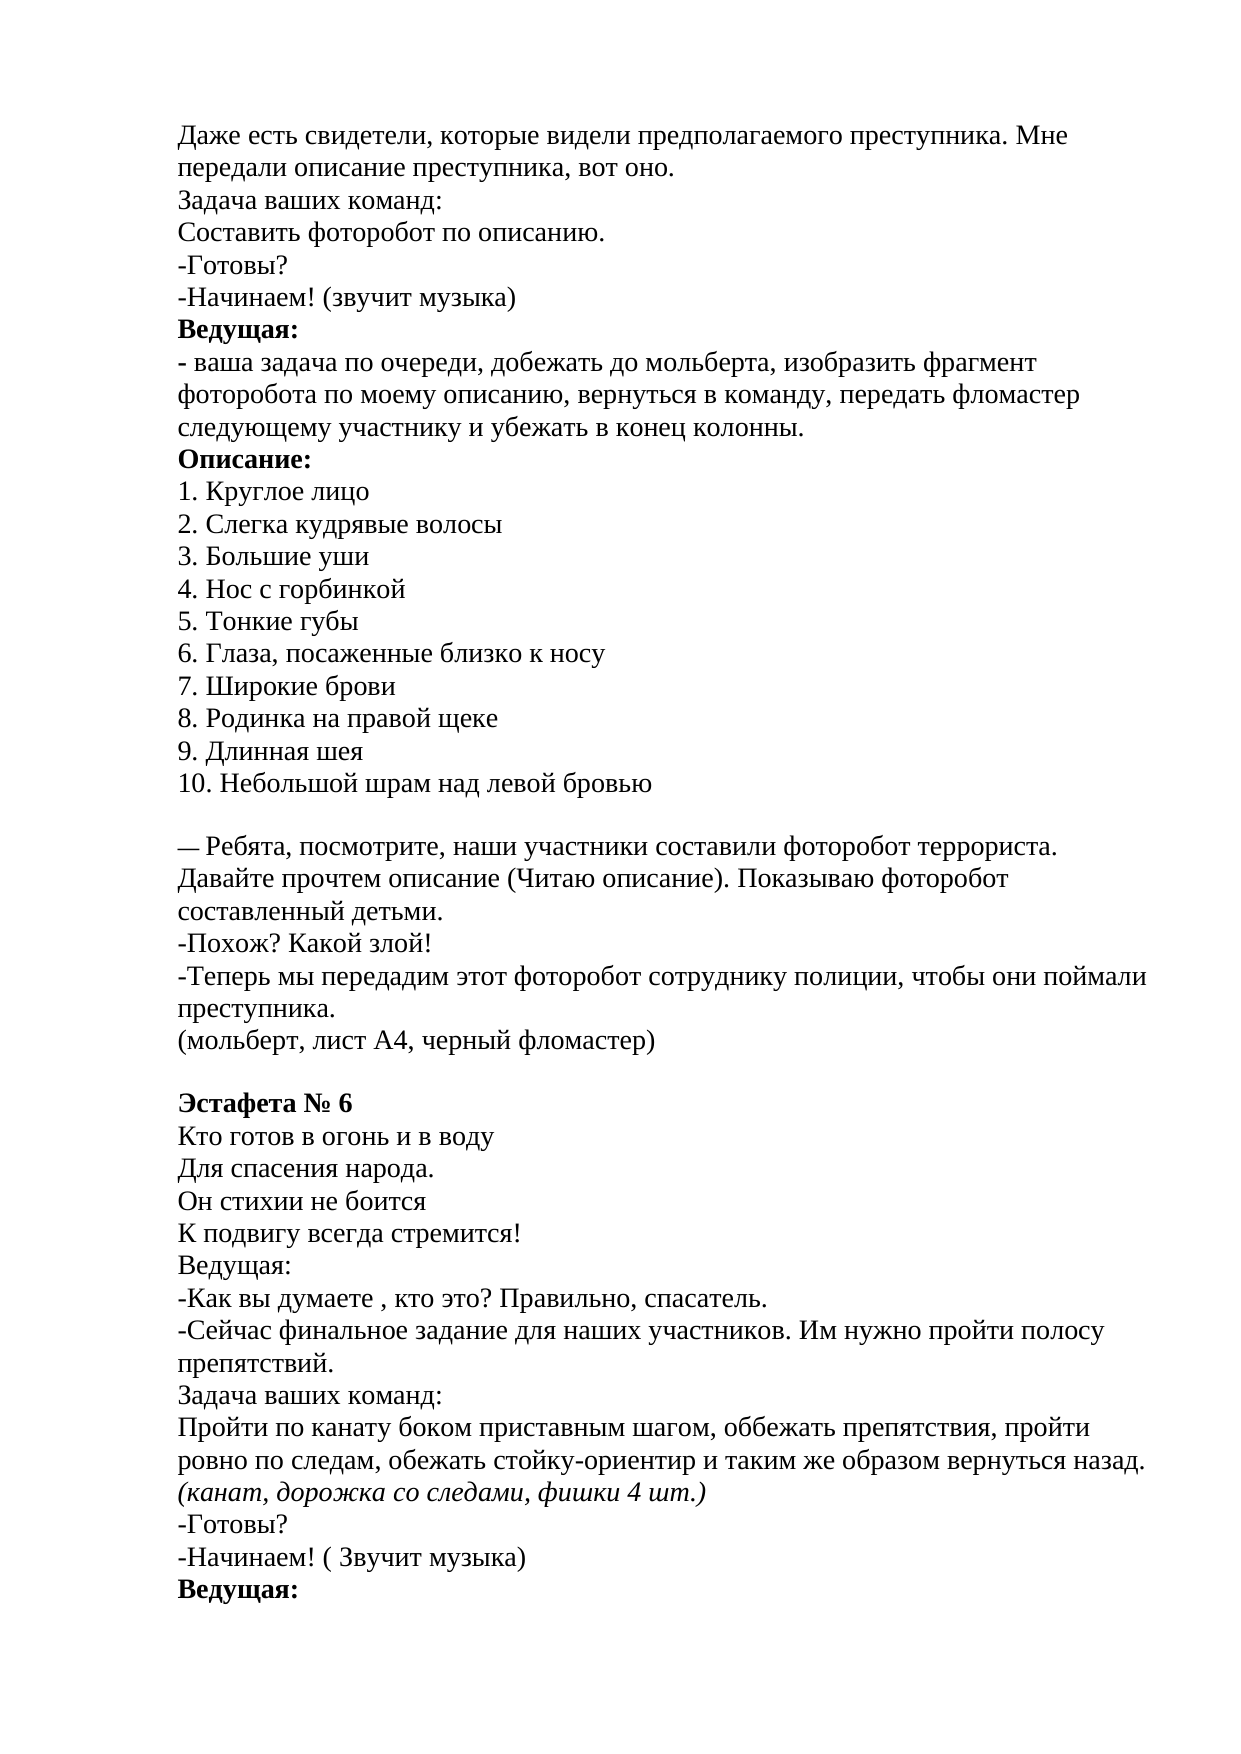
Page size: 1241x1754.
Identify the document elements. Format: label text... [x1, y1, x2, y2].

text -Готовы? [177, 248, 1152, 280]
text Ведущая: [177, 312, 1152, 345]
text Эстафета № 6 [177, 1086, 1152, 1119]
text Пройти по канату боком приставным шагом, оббежать препятствия, пройти ровно по следам, обежать стойку-ориентир и таким же образом вернуться назад. [177, 1410, 1152, 1475]
text 1. Круглое лицо [177, 474, 1152, 507]
text Ведущая: [177, 1248, 1152, 1281]
text 2. Слегка кудрявые волосы [177, 507, 1152, 539]
text (канат, дорожка со следами, фишки 4 шт.) [177, 1475, 1152, 1508]
text Описание: [177, 442, 1152, 474]
text -Сейчас финальное задание для наших участников. Им нужно пройти полосу препятствий. [177, 1313, 1152, 1378]
text -Теперь мы передадим этот фоторобот сотруднику полиции, чтобы они поймали преступника. [177, 959, 1152, 1023]
text -Начинаем! (звучит музыка) [177, 280, 1152, 312]
text -Как вы думаете , кто это? Правильно, спасатель. [177, 1281, 1152, 1313]
text Кто готов в огонь и в воду [177, 1119, 1152, 1151]
text -Готовы? [177, 1508, 1152, 1540]
text 5. Тонкие губы [177, 604, 1152, 636]
text — Ребята, посмотрите, наши участники составили фоторобот террориста. Давайте прочтем описание (Читаю описание). Показываю фоторобот составленный детьми. [177, 829, 1152, 926]
text Ведущая: [177, 1572, 1152, 1605]
text Для спасения народа. [177, 1151, 1152, 1184]
text -Похож? Какой злой! [177, 926, 1152, 959]
text Он стихии не боится [177, 1184, 1152, 1216]
text - ваша задача по очереди, добежать до мольберта, изобразить фрагмент фоторобота по моему описанию, вернуться в команду, передать фломастер следующему участнику и убежать в конец колонны. [177, 345, 1152, 442]
text 3. Большие уши [177, 539, 1152, 572]
text К подвигу всегда стремится! [177, 1216, 1152, 1248]
text 8. Родинка на правой щеке [177, 701, 1152, 734]
text (мольберт, лист А4, черный фломастер) [177, 1023, 1152, 1056]
text Задача ваших команд: [177, 183, 1152, 215]
text Задача ваших команд: [177, 1378, 1152, 1410]
text 9. Длинная шея [177, 734, 1152, 766]
text Составить фоторобот по описанию. [177, 215, 1152, 248]
text 4. Нос с горбинкой [177, 572, 1152, 604]
text -Начинаем! ( Звучит музыка) [177, 1540, 1152, 1572]
text 10. Небольшой шрам над левой бровью [177, 766, 1152, 798]
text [177, 118, 1152, 183]
text 7. Широкие брови [177, 669, 1152, 701]
text 6. Глаза, посаженные близко к носу [177, 636, 1152, 669]
